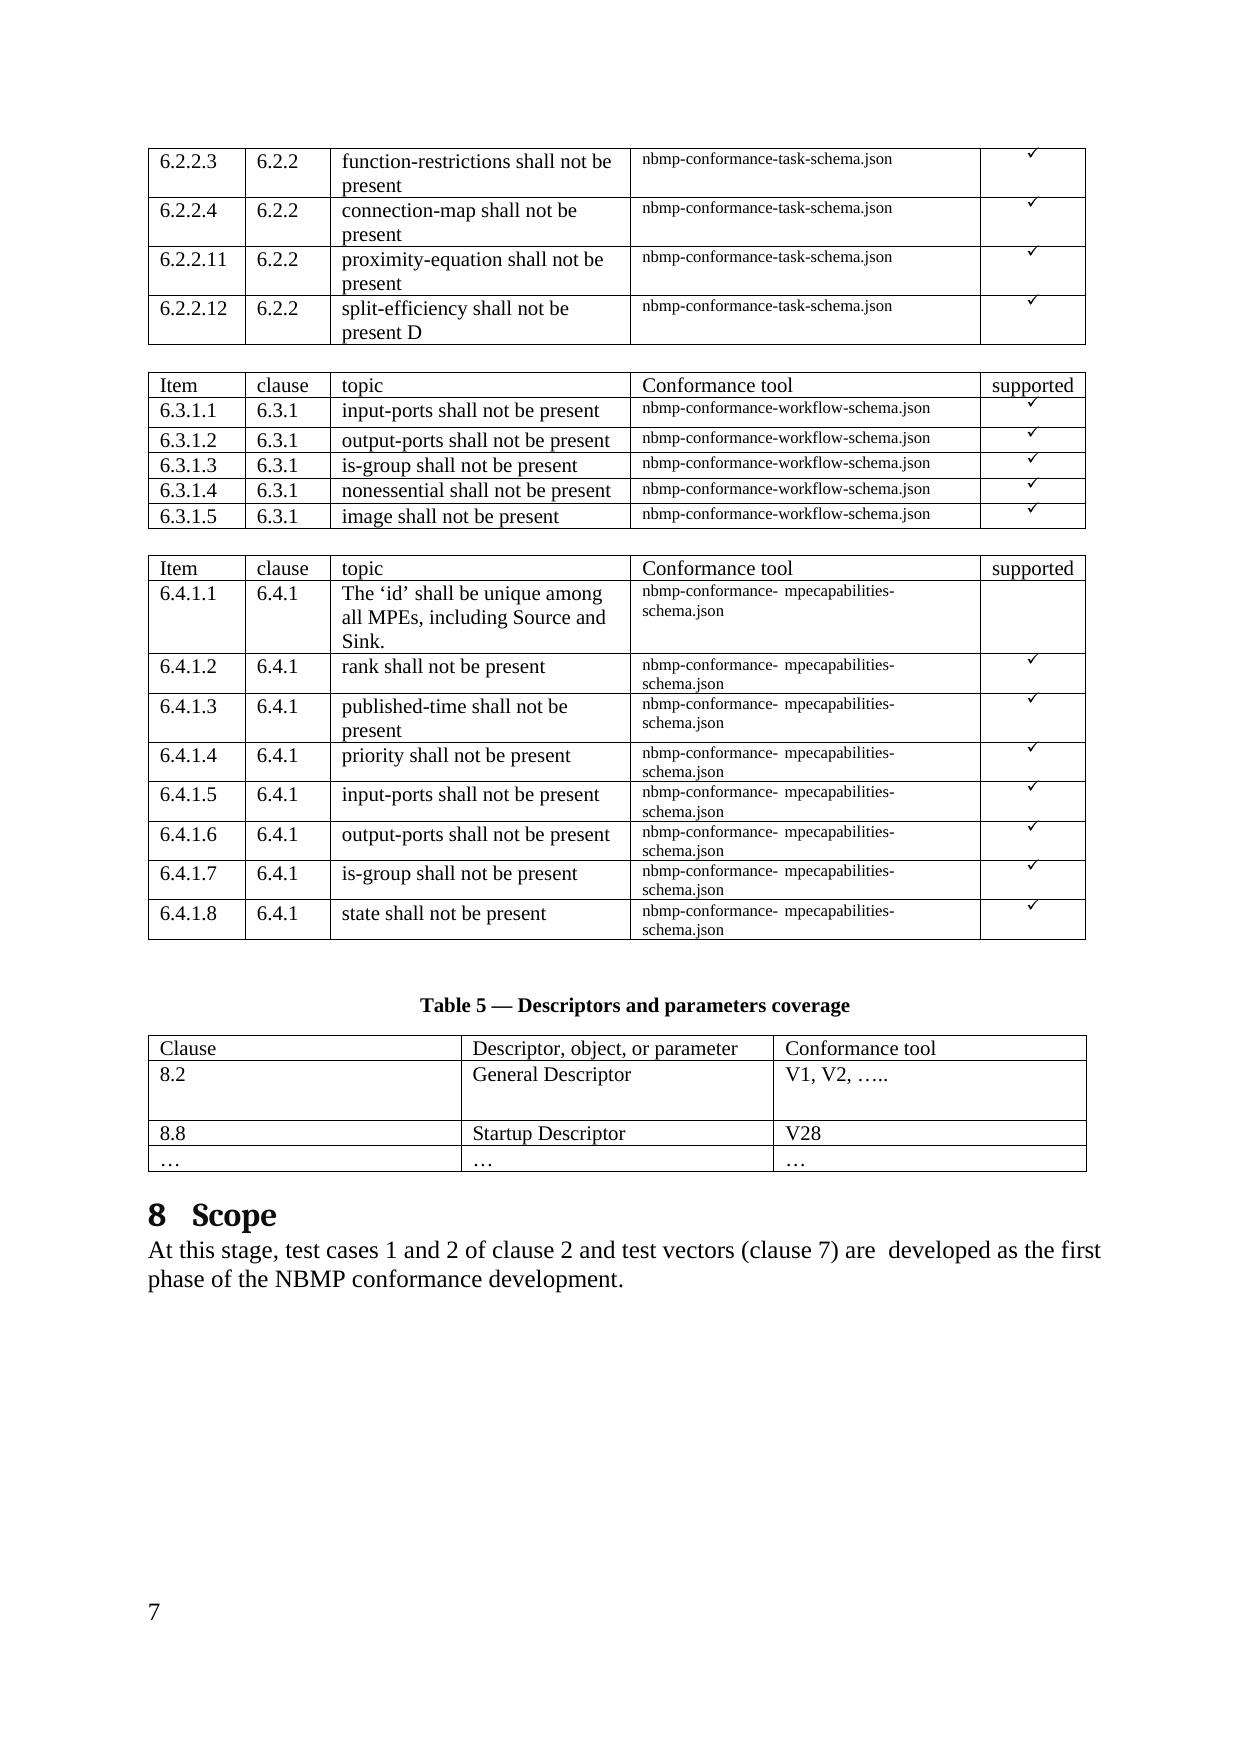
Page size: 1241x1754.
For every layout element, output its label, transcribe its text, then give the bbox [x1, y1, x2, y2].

table_header Item [149, 373, 245, 397]
table_cell nbmp-conformance-workflow-schema.json [631, 479, 980, 502]
table_cell function-restrictions shall not be present [331, 149, 630, 197]
table_cell priority shall not be present [331, 743, 630, 781]
text Scope [148, 1197, 1122, 1235]
table_cell 6.3.1.2 [149, 428, 245, 452]
table_cell nbmp-conformance-workflow-schema.json [631, 428, 980, 452]
table_cell 6.3.1 [246, 453, 330, 477]
table_cell [981, 581, 1085, 653]
table_cell 6.4.1 [246, 743, 330, 781]
table_cell 6.2.2.12 [149, 296, 245, 344]
table_cell 6.4.1 [246, 900, 330, 939]
table_cell 6.2.2 [246, 296, 330, 344]
table_cell [981, 198, 1085, 246]
table_header topic [331, 556, 630, 580]
table_header clause [246, 556, 330, 580]
table_cell 6.3.1.1 [149, 398, 245, 427]
table_cell V1, V2, ….. [774, 1061, 1086, 1120]
table_cell 6.4.1 [246, 694, 330, 742]
table_cell [981, 504, 1085, 528]
table_cell connection-map shall not be present [331, 198, 630, 246]
table_header Item [149, 556, 245, 580]
table_cell output-ports shall not be present [331, 428, 630, 452]
table_cell 8.2 [149, 1061, 461, 1120]
table_cell nbmp-conformance-workflow-schema.json [631, 398, 980, 427]
table_cell proximity-equation shall not be present [331, 247, 630, 295]
table_cell [981, 694, 1085, 742]
table_cell 6.2.2 [246, 247, 330, 295]
table_header supported [981, 373, 1085, 397]
table_cell [981, 861, 1085, 899]
table_cell 6.4.1.5 [149, 782, 245, 821]
table_cell nbmp-conformance- mpecapabilities-schema.json [631, 743, 980, 781]
table_cell [981, 453, 1085, 477]
table_cell 6.4.1.2 [149, 654, 245, 693]
table_cell input-ports shall not be present [331, 782, 630, 821]
table_cell … [774, 1146, 1086, 1171]
table_cell split-efficiency shall not be present D [331, 296, 630, 344]
table_cell 6.4.1 [246, 581, 330, 653]
table_cell [981, 743, 1085, 781]
table_header topic [331, 373, 630, 397]
table_cell 6.4.1 [246, 782, 330, 821]
table_cell General Descriptor [462, 1061, 773, 1120]
table_cell 6.3.1.3 [149, 453, 245, 477]
table_cell [981, 398, 1085, 427]
table_cell nbmp-conformance-task-schema.json [631, 296, 980, 344]
table_cell 6.3.1.5 [149, 504, 245, 528]
table_cell [981, 900, 1085, 939]
table_cell Startup Descriptor [462, 1121, 773, 1145]
table_cell published-time shall not be present [331, 694, 630, 742]
table_cell The ‘id’ shall be unique among all MPEs, including Source and Sink. [331, 581, 630, 653]
table_cell nbmp-conformance- mpecapabilities-schema.json [631, 581, 980, 653]
table_cell 6.4.1 [246, 861, 330, 899]
table_cell 8.8 [149, 1121, 461, 1145]
table_cell rank shall not be present [331, 654, 630, 693]
table_cell nbmp-conformance- mpecapabilities-schema.json [631, 694, 980, 742]
table_cell 6.4.1.8 [149, 900, 245, 939]
table_cell [981, 296, 1085, 344]
table_cell image shall not be present [331, 504, 630, 528]
table_cell [981, 654, 1085, 693]
table_cell [981, 782, 1085, 821]
table_cell nbmp-conformance- mpecapabilities-schema.json [631, 782, 980, 821]
table_header supported [981, 556, 1085, 580]
table_cell is-group shall not be present [331, 861, 630, 899]
table_cell state shall not be present [331, 900, 630, 939]
table_cell nbmp-conformance-task-schema.json [631, 198, 980, 246]
table_cell 6.4.1.3 [149, 694, 245, 742]
table_cell output-ports shall not be present [331, 822, 630, 860]
table_cell is-group shall not be present [331, 453, 630, 477]
table_cell 6.2.2 [246, 198, 330, 246]
table_cell 6.4.1.7 [149, 861, 245, 899]
table_cell 6.4.1.4 [149, 743, 245, 781]
table_cell 6.4.1.6 [149, 822, 245, 860]
table_cell [981, 149, 1085, 197]
table_cell … [149, 1146, 461, 1171]
table_cell [981, 479, 1085, 502]
table_cell [981, 822, 1085, 860]
table_cell [981, 428, 1085, 452]
table_cell nbmp-conformance-task-schema.json [631, 247, 980, 295]
table_cell 6.3.1 [246, 504, 330, 528]
text Table 5 — Descriptors and parameters coverage [148, 992, 1122, 1017]
table_cell input-ports shall not be present [331, 398, 630, 427]
table_cell 6.3.1 [246, 479, 330, 502]
table_header clause [246, 373, 330, 397]
table_cell nbmp-conformance- mpecapabilities-schema.json [631, 861, 980, 899]
table_cell 6.4.1 [246, 654, 330, 693]
table_cell 6.4.1.1 [149, 581, 245, 653]
table_cell [981, 247, 1085, 295]
table_header Descriptor, object, or parameter [462, 1036, 773, 1060]
table_cell nbmp-conformance-workflow-schema.json [631, 504, 980, 528]
table_cell V28 [774, 1121, 1086, 1145]
table_cell 6.3.1 [246, 398, 330, 427]
table_cell 6.2.2.4 [149, 198, 245, 246]
table_header Clause [149, 1036, 461, 1060]
table_header Conformance tool [631, 556, 980, 580]
table_cell nbmp-conformance- mpecapabilities-schema.json [631, 654, 980, 693]
table_cell 6.2.2.3 [149, 149, 245, 197]
table_cell 6.2.2.11 [149, 247, 245, 295]
table_cell nbmp-conformance- mpecapabilities-schema.json [631, 822, 980, 860]
table_cell 6.2.2 [246, 149, 330, 197]
table_header Conformance tool [631, 373, 980, 397]
table_cell 6.3.1 [246, 428, 330, 452]
table_header Conformance tool [774, 1036, 1086, 1060]
table_cell nbmp-conformance-workflow-schema.json [631, 453, 980, 477]
table_cell nbmp-conformance- mpecapabilities-schema.json [631, 900, 980, 939]
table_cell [631, 149, 980, 197]
table_cell 6.3.1.4 [149, 479, 245, 502]
text At this stage, test cases 1 and 2 of clause 2 and test vectors (clause 7) are developed as the first phase of the NBMP conformance development. [148, 1235, 1122, 1292]
table_cell … [462, 1146, 773, 1171]
table_cell nonessential shall not be present [331, 479, 630, 502]
table_cell 6.4.1 [246, 822, 330, 860]
